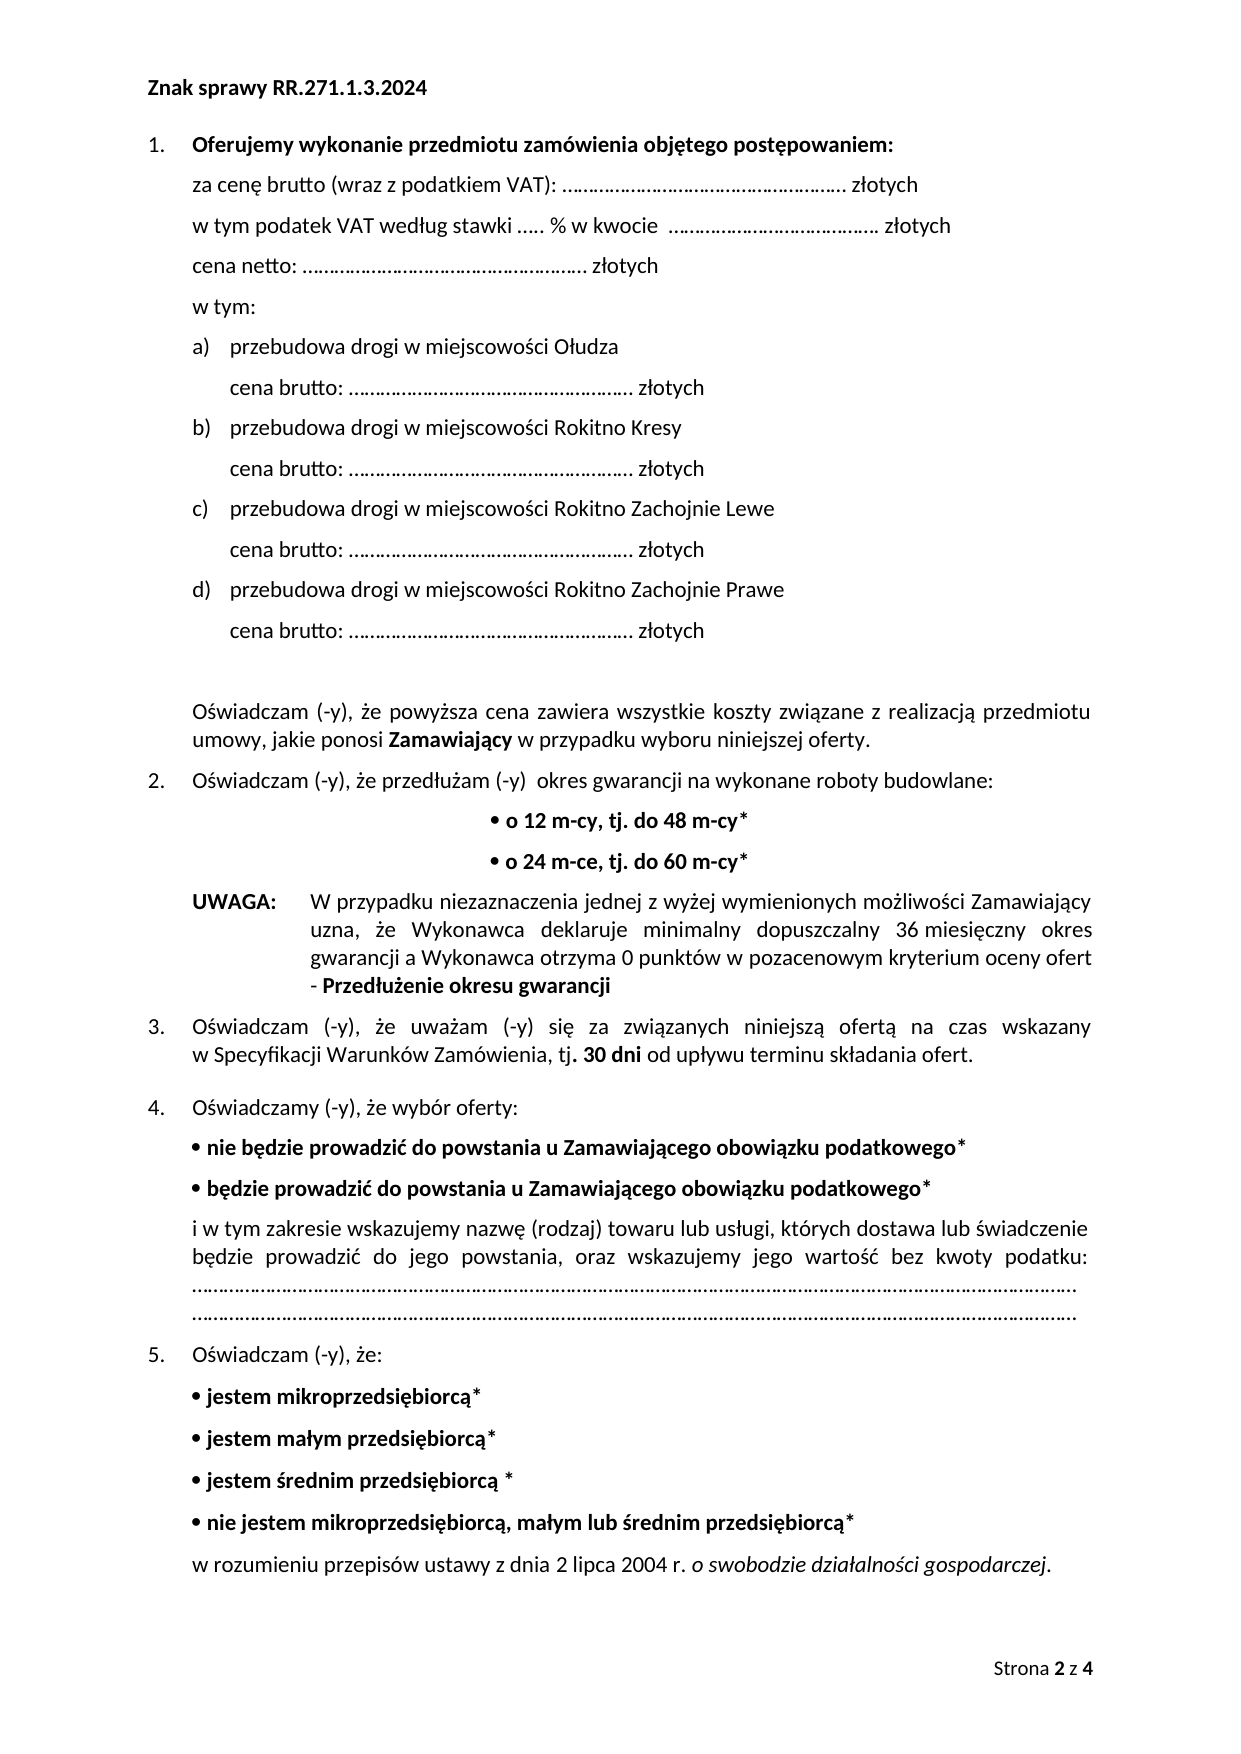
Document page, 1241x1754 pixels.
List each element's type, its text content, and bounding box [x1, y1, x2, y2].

text cena brutto: ……………………………………………… złotych [229, 616, 1093, 644]
text cena brutto: ……………………………………………… złotych [229, 373, 1093, 401]
text Oświadczam (-y), że powyższa cena zawiera wszystkie koszty związane z realizacją przedmiotu umowy, jakie ponosi Zamawiający w przypadku wyboru niniejszej oferty. [192, 697, 1093, 753]
text cena brutto: ……………………………………………… złotych [229, 454, 1093, 482]
list będzie prowadzić do powstania u Zamawiającego obowiązku podatkowego* [192, 1174, 1093, 1202]
list Oferujemy wykonanie przedmiotu zamówienia objętego postępowaniem: [148, 130, 1093, 158]
text w tym: [192, 292, 1093, 320]
text w tym podatek VAT według stawki ….. % w kwocie …………………………………. złotych [192, 211, 1093, 239]
list przebudowa drogi w miejscowości Ołudza [192, 332, 1093, 361]
list o 24 m-ce, tj. do 60 m-cy* [148, 847, 1093, 875]
list przebudowa drogi w miejscowości Rokitno Zachojnie Lewe [192, 494, 1093, 523]
text za cenę brutto (wraz z podatkiem VAT): ……………………………………………… złotych [192, 170, 1093, 198]
list jestem średnim przedsiębiorcą * [192, 1466, 1090, 1494]
list Oświadczam (-y), że przedłużam (-y) okres gwarancji na wykonane roboty budowlane: [148, 766, 1093, 794]
list przebudowa drogi w miejscowości Rokitno Zachojnie Prawe [192, 576, 1093, 604]
list UWAGA: W przypadku niezaznaczenia jednej z wyżej wymienionych możliwości Zamawiający uzna, że Wykonawca deklaruje minimalny dopuszczalny 36 miesięczny okres gwarancji a Wykonawca otrzyma 0 punktów w pozacenowym kryterium oceny ofert - Przedłużenie okresu gwarancji [192, 887, 1093, 999]
list jestem mikroprzedsiębiorcą* [192, 1382, 1090, 1411]
text cena netto: ……………………………………………… złotych [192, 251, 1093, 279]
list …………………………………………………………………………………………………………………………………………………… [192, 1298, 1090, 1327]
list o 12 m-cy, tj. do 48 m-cy* [148, 806, 1093, 834]
list nie jestem mikroprzedsiębiorcą, małym lub średnim przedsiębiorcą* [192, 1508, 1090, 1536]
list jestem małym przedsiębiorcą* [192, 1424, 1090, 1452]
list Oświadczam (-y), że uważam (-y) się za związanych niniejszą ofertą na czas wskazany w Specyfikacji Warunków Zamówienia, tj. 30 dni od upływu terminu składania ofert. [148, 1012, 1093, 1068]
list Oświadczam (-y), że: [148, 1341, 1090, 1368]
list Oświadczamy (-y), że wybór oferty: [148, 1093, 1093, 1121]
list w rozumieniu przepisów ustawy z dnia 2 lipca 2004 r. o swobodzie działalności gospodarczej. [192, 1550, 1090, 1578]
list i w tym zakresie wskazujemy nazwę (rodzaj) towaru lub usługi, których dostawa lub świadczenie będzie prowadzić do jego powstania, oraz wskazujemy jego wartość bez kwoty podatku: …………………………………………………………………………………………………………………………………………………… [192, 1214, 1090, 1298]
text cena brutto: ……………………………………………… złotych [229, 535, 1093, 563]
list przebudowa drogi w miejscowości Rokitno Kresy [192, 413, 1093, 442]
list nie będzie prowadzić do powstania u Zamawiającego obowiązku podatkowego* [192, 1133, 1093, 1161]
